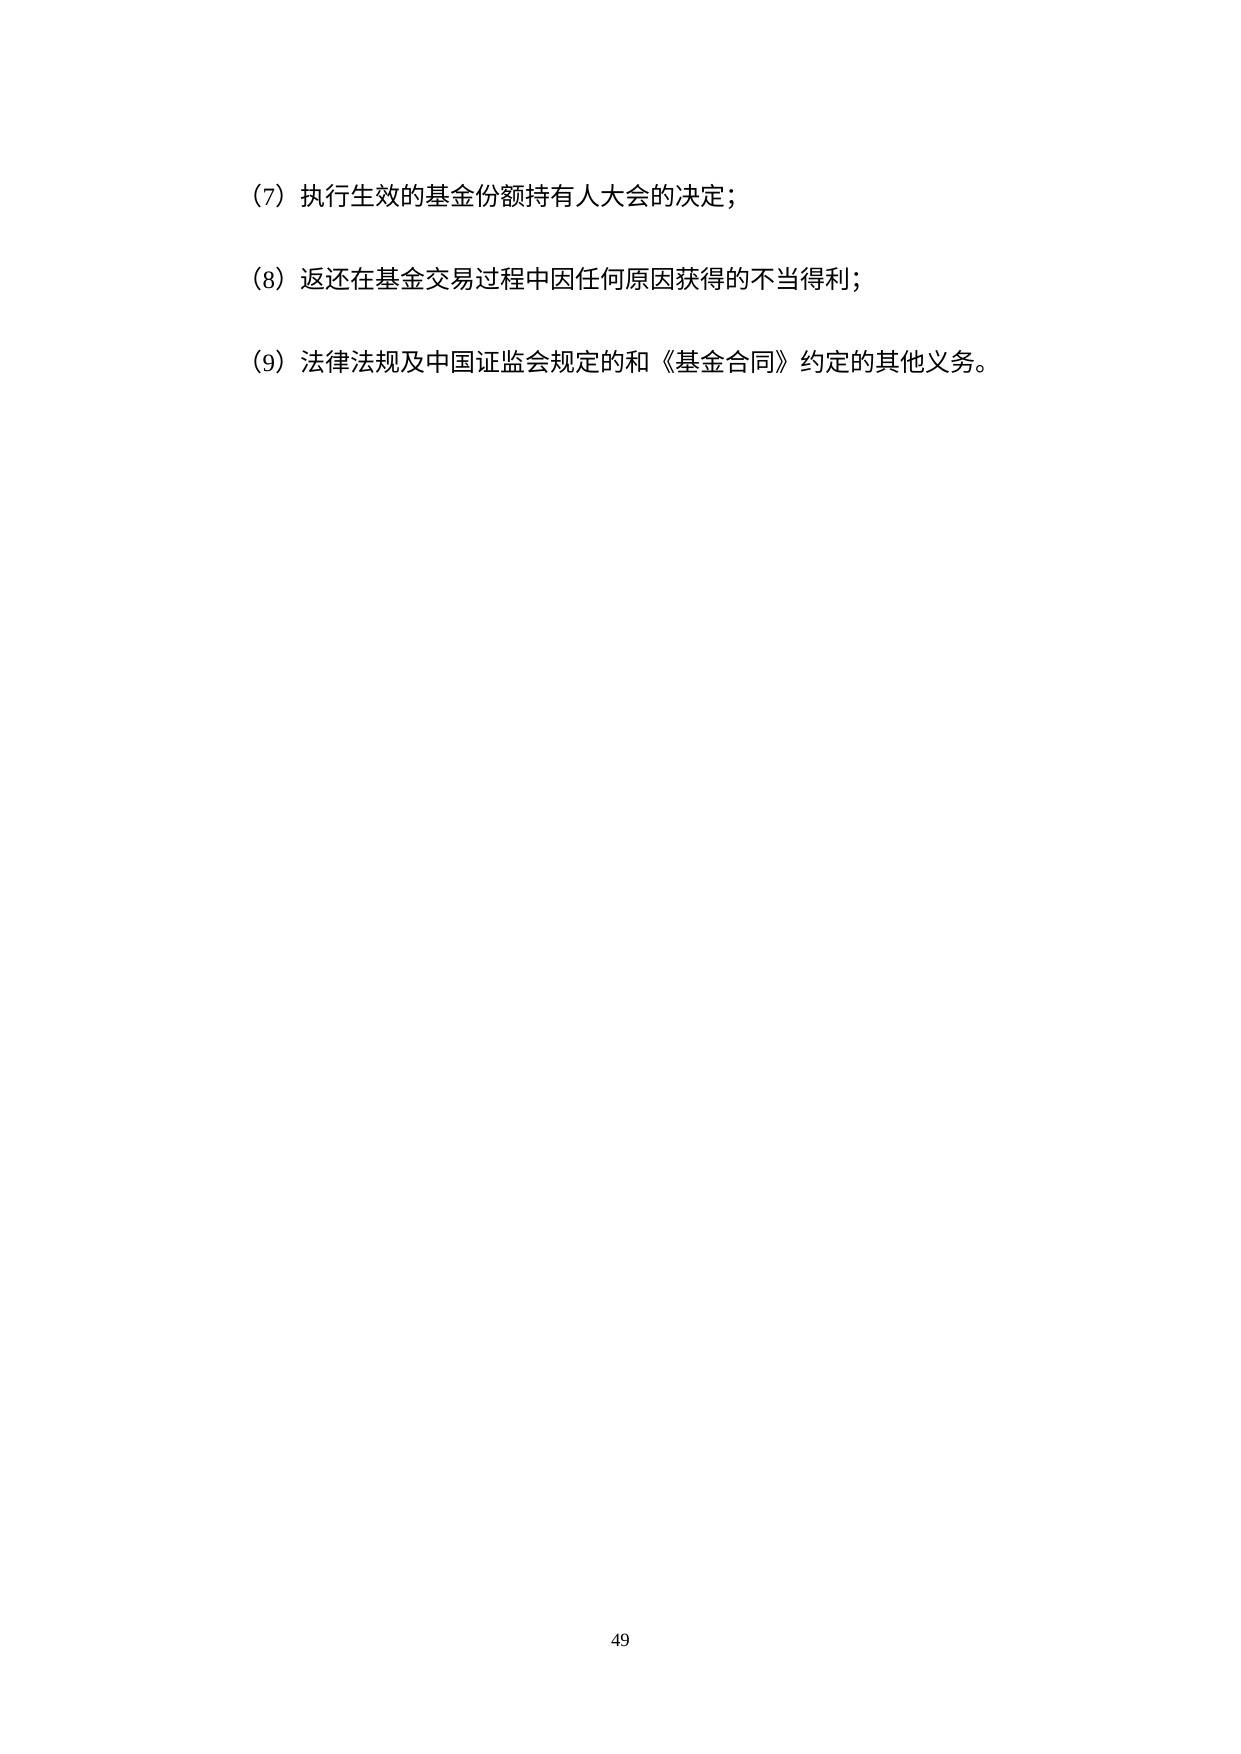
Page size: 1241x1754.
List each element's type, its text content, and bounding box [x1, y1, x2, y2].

text （7）执行生效的基金份额持有人大会的决定； [187, 162, 1053, 227]
text （8）返还在基金交易过程中因任何原因获得的不当得利； [187, 245, 1053, 310]
text （9）法律法规及中国证监会规定的和《基金合同》约定的其他义务。 [187, 328, 1053, 393]
